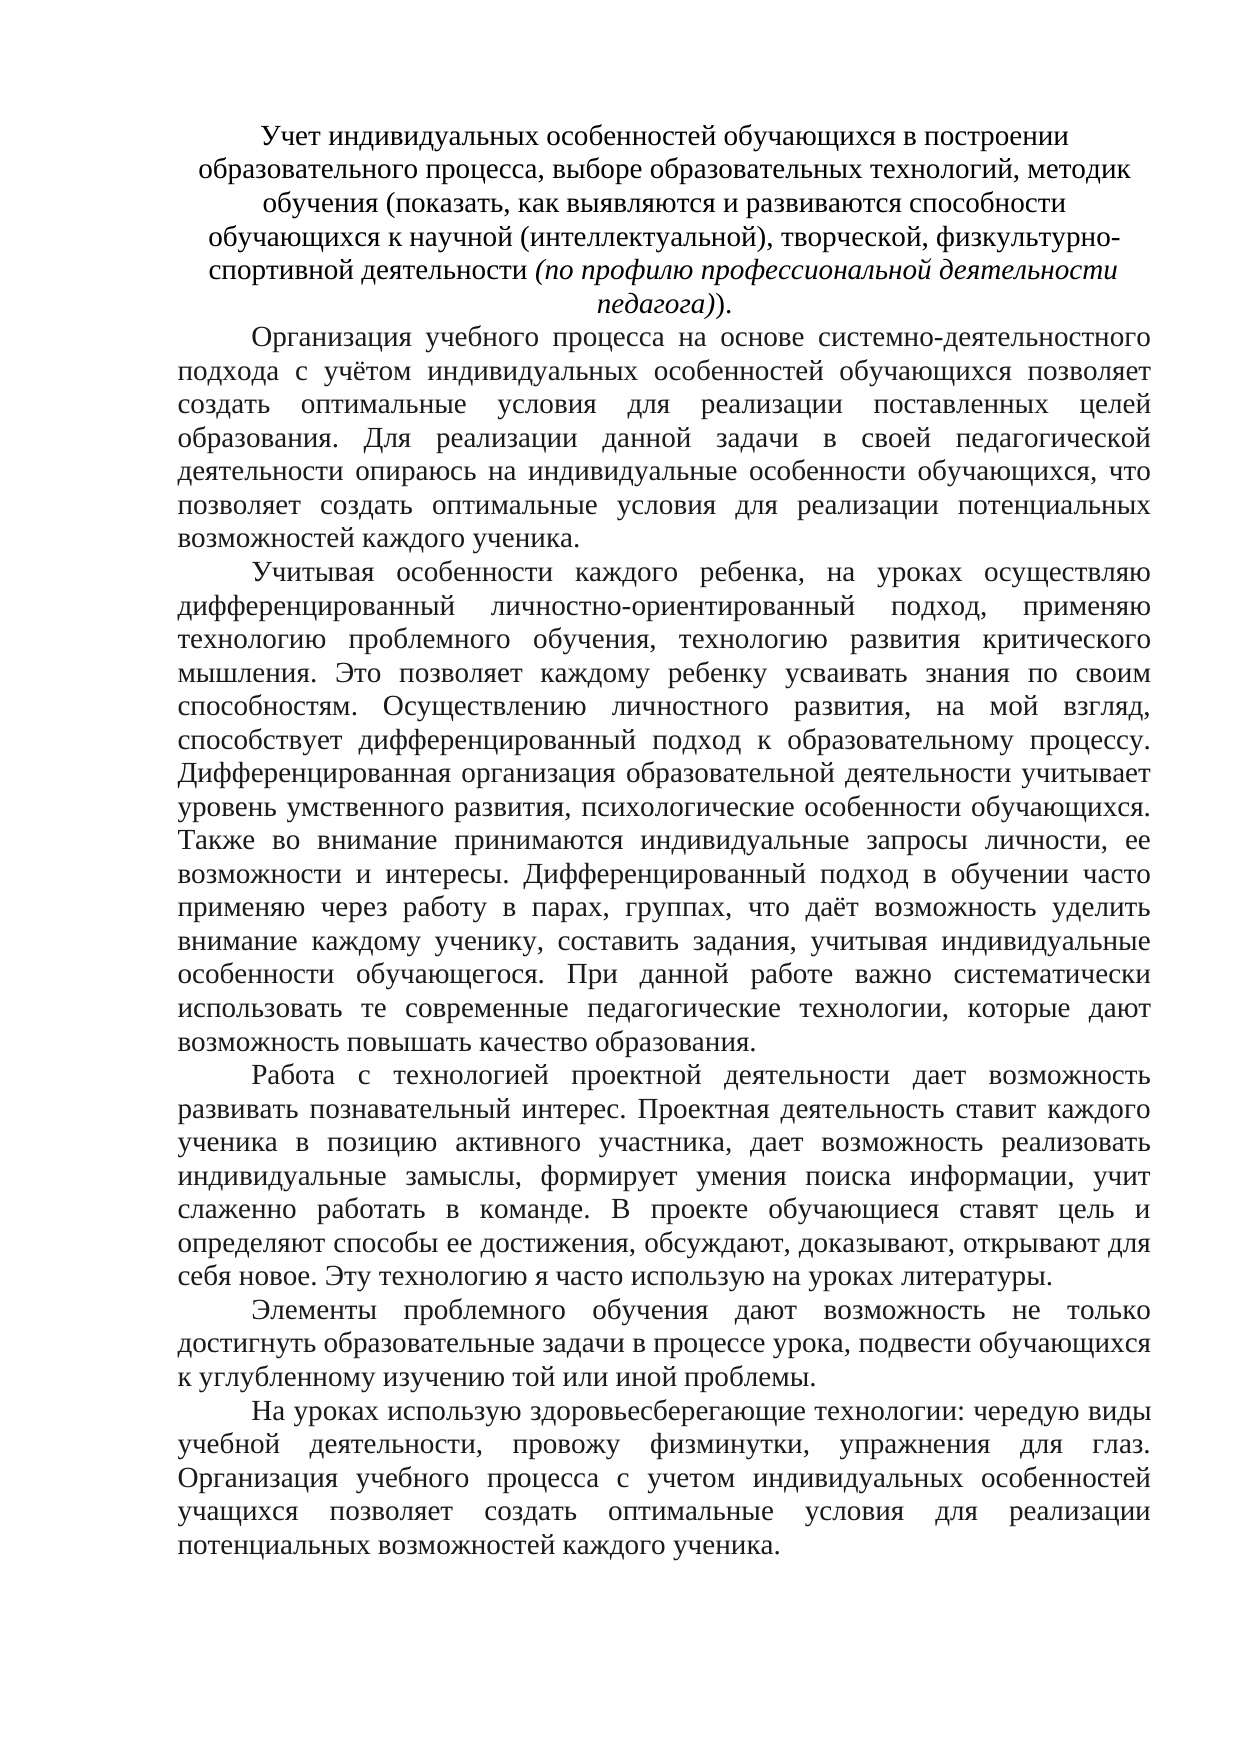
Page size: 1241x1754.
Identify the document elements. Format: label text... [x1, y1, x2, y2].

text Организация учебного процесса на основе системно-деятельностного подхода с учётом индивидуальных особенностей обучающихся позволяет создать оптимальные условия для реализации поставленных целей образования. Для реализации данной задачи в своей педагогической деятельности опираюсь на индивидуальные особенности обучающихся, что позволяет создать оптимальные условия для реализации потенциальных возможностей каждого ученика. [177, 319, 1152, 554]
text Учитывая особенности каждого ребенка, на уроках осуществляю дифференцированный личностно-ориентированный подход, применяю технологию проблемного обучения, технологию развития критического мышления. Это позволяет каждому ребенку усваивать знания по своим способностям. Осуществлению личностного развития, на мой взгляд, способствует дифференцированный подход к образовательному процессу. Дифференцированная организация образовательной деятельности учитывает уровень умственного развития, психологические особенности обучающихся. Также во внимание принимаются индивидуальные запросы личности, ее возможности и интересы. Дифференцированный подход в обучении часто применяю через работу в парах, группах, что даёт возможность уделить внимание каждому ученику, составить задания, учитывая индивидуальные особенности обучающегося. При данной работе важно систематически использовать те современные педагогические технологии, которые дают возможность повышать качество образования. [177, 554, 1152, 1057]
text Учет индивидуальных особенностей обучающихся в построении образовательного процесса, выборе образовательных технологий, методик обучения (показать, как выявляются и развиваются способности обучающихся к научной (интеллектуальной), творческой, физкультурно-спортивной деятельности (по профилю профессиональной деятельности педагога)). [177, 118, 1152, 319]
text На уроках использую здоровьесберегающие технологии: чередую виды учебной деятельности, провожу физминутки, упражнения для глаз. Организация учебного процесса с учетом индивидуальных особенностей учащихся позволяет создать оптимальные условия для реализации потенциальных возможностей каждого ученика. [177, 1393, 1152, 1560]
text Элементы проблемного обучения дают возможность не только достигнуть образовательные задачи в процессе урока, подвести обучающихся к углубленному изучению той или иной проблемы. [177, 1292, 1152, 1393]
text Работа с технологией проектной деятельности дает возможность развивать познавательный интерес. Проектная деятельность ставит каждого ученика в позицию активного участника, дает возможность реализовать индивидуальные замыслы, формирует умения поиска информации, учит слаженно работать в команде. В проекте обучающиеся ставят цель и определяют способы ее достижения, обсуждают, доказывают, открывают для себя новое. Эту технологию я часто использую на уроках литературы. [177, 1057, 1152, 1292]
